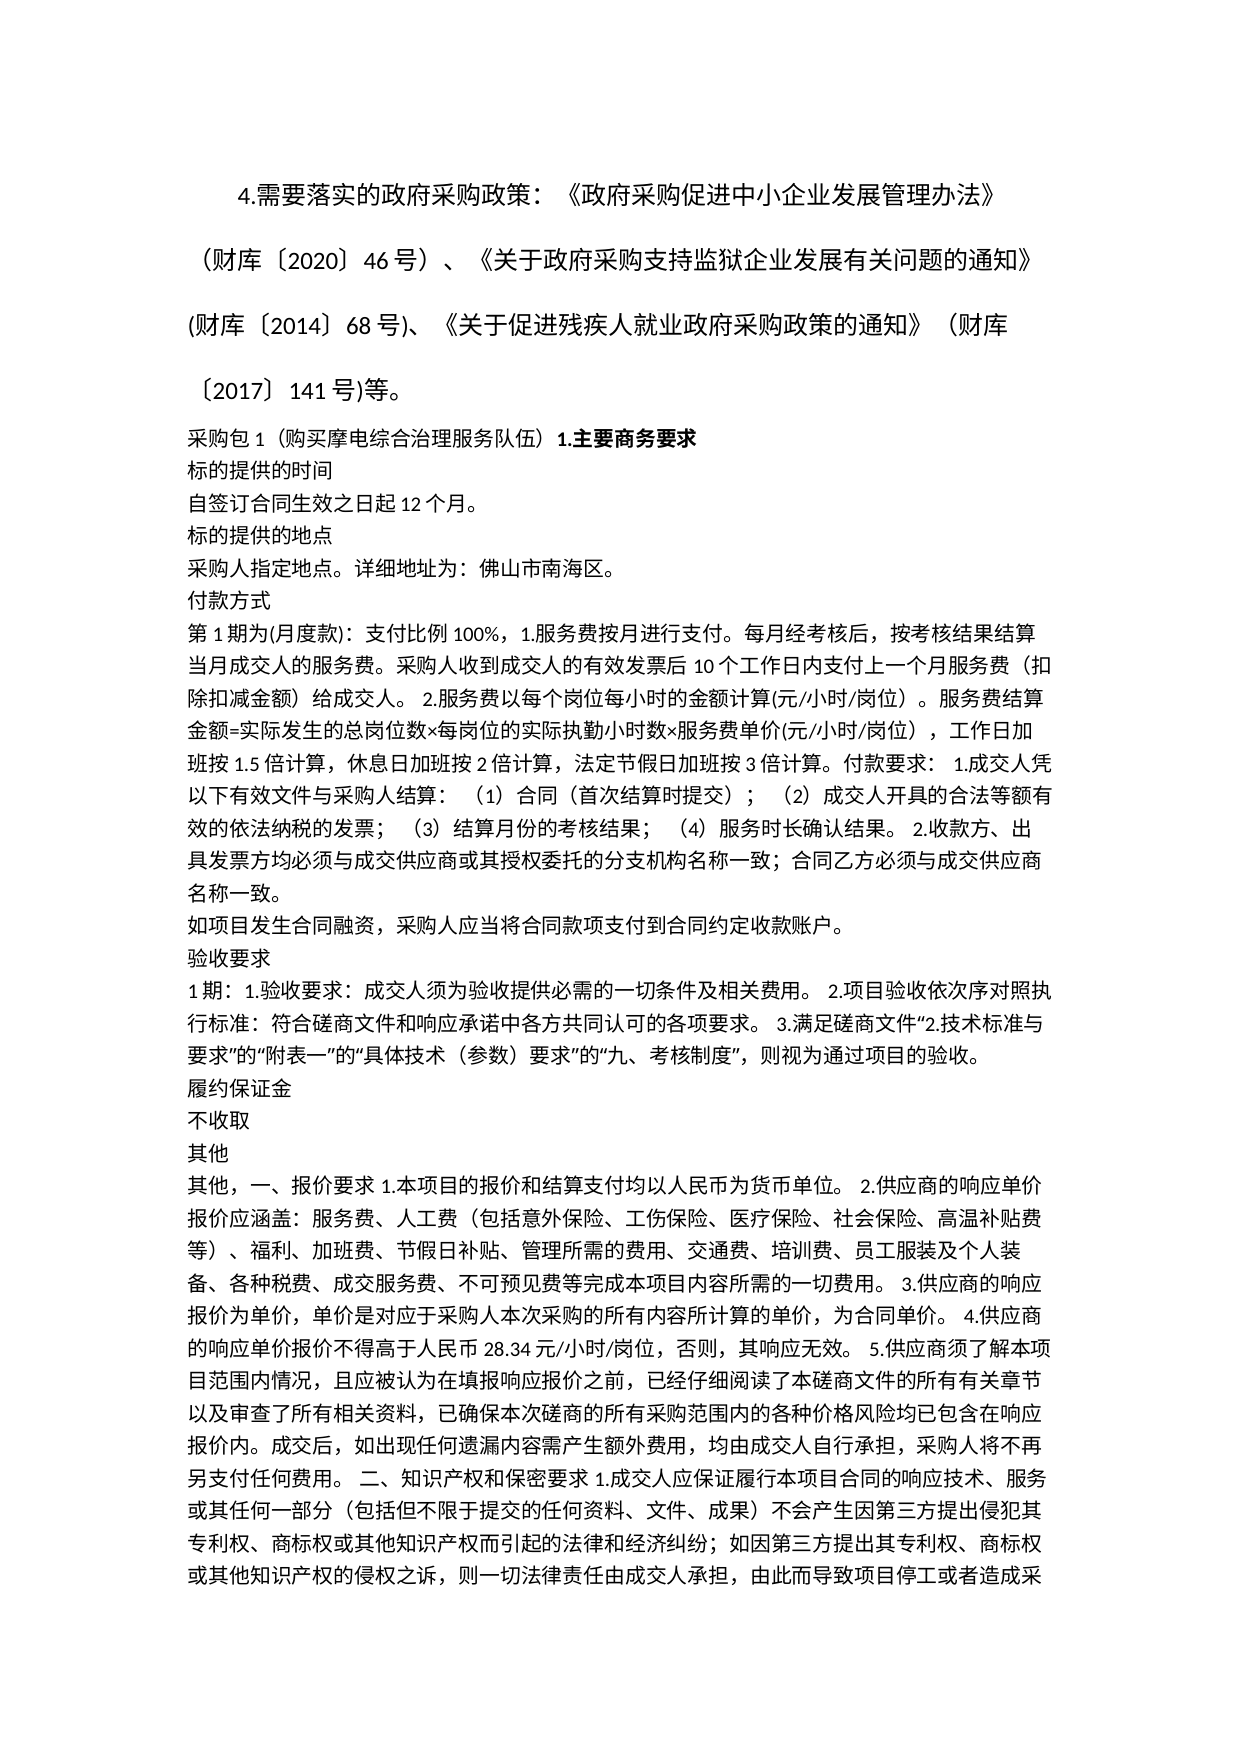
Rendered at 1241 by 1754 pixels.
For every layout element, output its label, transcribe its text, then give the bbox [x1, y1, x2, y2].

text 采购包1（购买摩电综合治理服务队伍）1.主要商务要求 [187, 422, 1053, 454]
text 4.需要落实的政府采购政策：《政府采购促进中小企业发展管理办法》（财库〔2020〕46号）、《关于政府采购支持监狱企业发展有关问题的通知》(财库〔2014〕68号)、《关于促进残疾人就业政府采购政策的通知》（财库〔2017〕141号)等。 [187, 162, 1053, 422]
